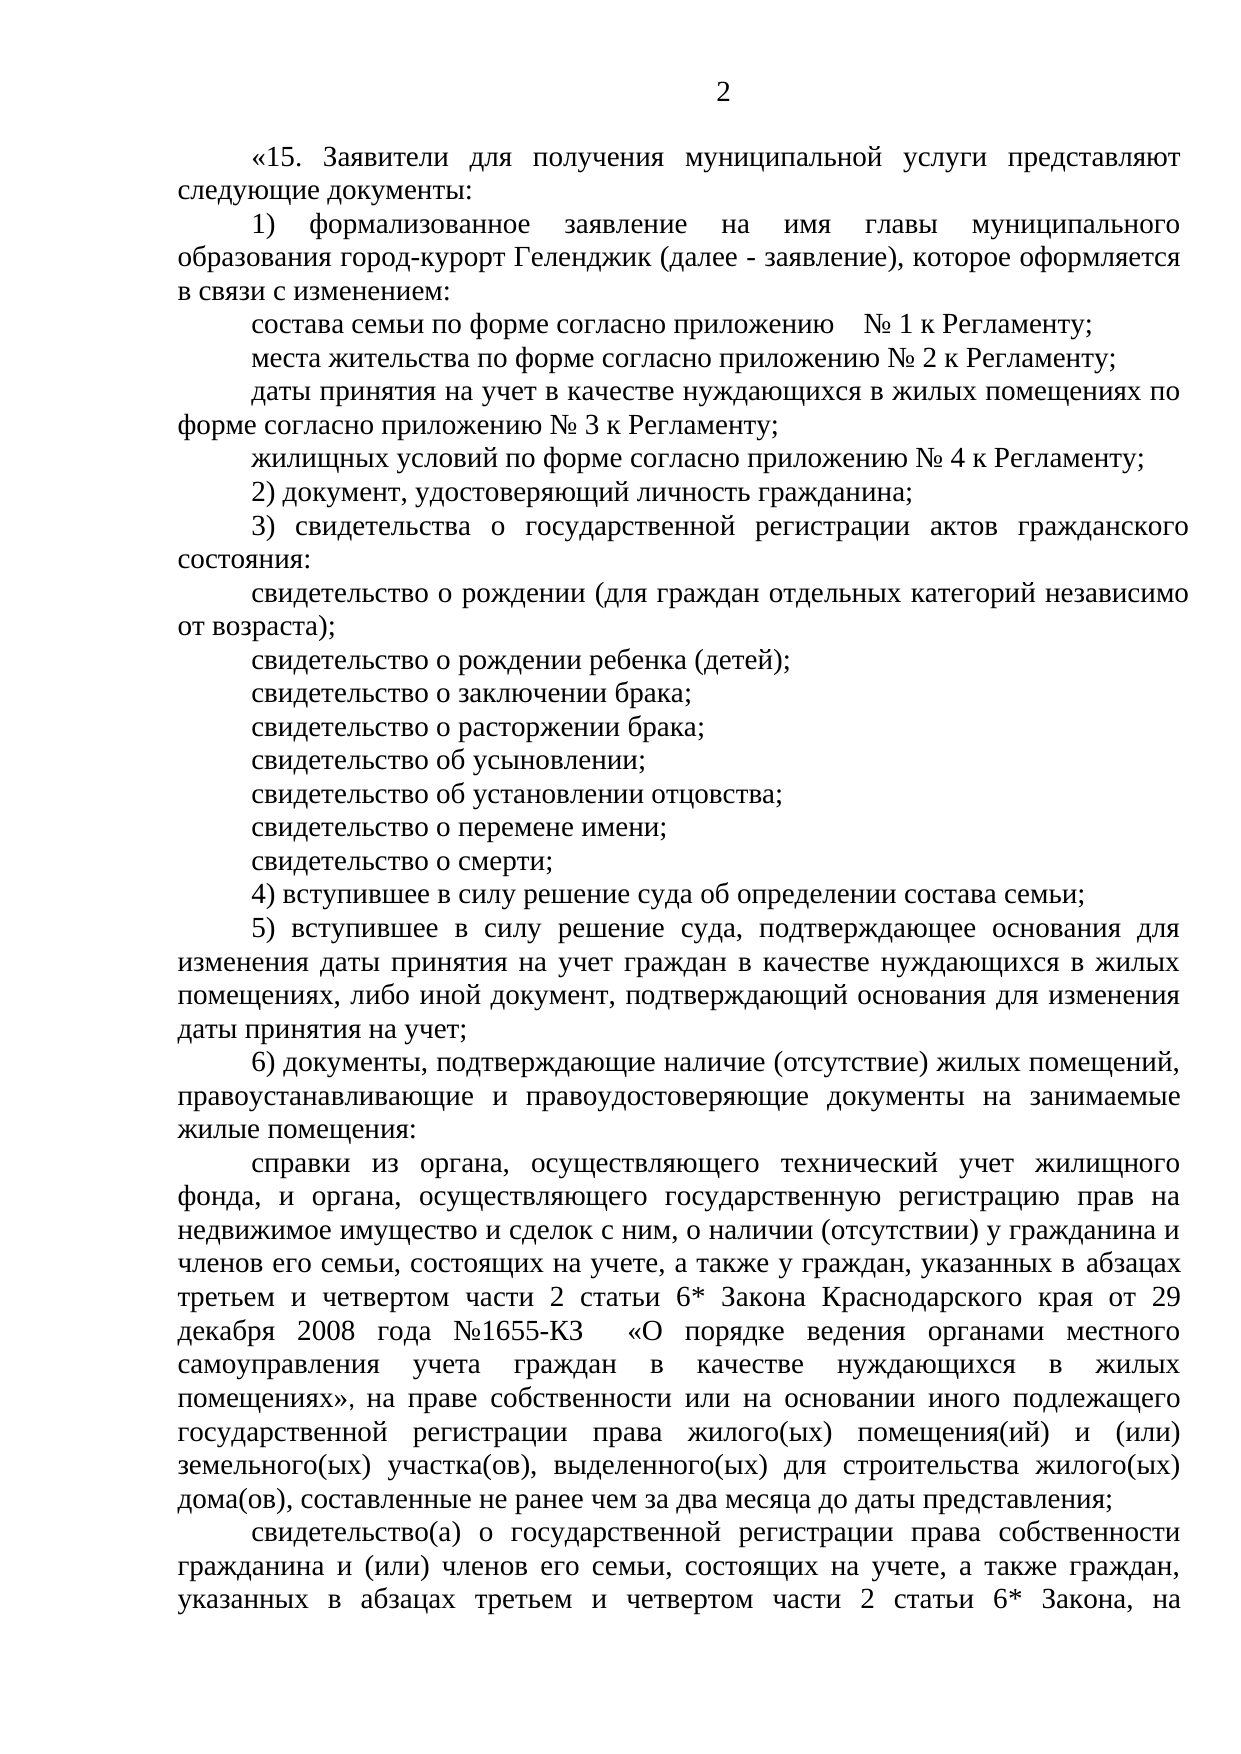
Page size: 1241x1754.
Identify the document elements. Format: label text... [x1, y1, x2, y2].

text справки из органа, осуществляющего технический учет жилищного фонда, и органа, осуществляющего государственную регистрацию прав на недвижимое имущество и сделок с ним, о наличии (отсутствии) у гражданина и членов его семьи, состоящих на учете, а также у граждан, указанных в абзацах третьем и четвертом части 2 статьи 6* Закона Краснодарского края от 29 декабря 2008 года №1655-КЗ «О порядке ведения органами местного самоуправления учета граждан в качестве нуждающихся в жилых помещениях», на праве собственности или на основании иного подлежащего государственной регистрации права жилого(ых) помещения(ий) и (или) земельного(ых) участка(ов), выделенного(ых) для строительства жилого(ых) дома(ов), составленные не ранее чем за два месяца до даты представления; [177, 1145, 1181, 1514]
text свидетельство о рождении (для граждан отдельных категорий независимо от возраста); [177, 575, 1190, 642]
text места жительства по форме согласно приложению № 2 к Регламенту; [177, 340, 1181, 373]
text 2) документ, удостоверяющий личность гражданина; [177, 474, 1190, 508]
text свидетельство об усыновлении; [177, 742, 1190, 776]
text свидетельство об установлении отцовства; [177, 776, 1190, 809]
text «15. Заявители для получения муниципальной услуги представляют следующие документы: [177, 139, 1181, 206]
text даты принятия на учет в качестве нуждающихся в жилых помещениях по форме согласно приложению № 3 к Регламенту; [177, 373, 1181, 441]
text свидетельство о рождении ребенка (детей); [177, 642, 1190, 675]
text свидетельство о смерти; [177, 843, 1181, 877]
text свидетельство о заключении брака; [177, 675, 1190, 709]
text свидетельство о расторжении брака; [177, 709, 1190, 742]
text 4) вступившее в силу решение суда об определении состава семьи; [177, 877, 1181, 910]
text свидетельство о перемене имени; [177, 809, 1190, 843]
text 6) документы, подтверждающие наличие (отсутствие) жилых помещений, правоустанавливающие и правоудостоверяющие документы на занимаемые жилые помещения: [177, 1044, 1181, 1145]
text 1) формализованное заявление на имя главы муниципального образования город-курорт Геленджик (далее - заявление), которое оформляется в связи с изменением: [177, 206, 1181, 306]
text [177, 1514, 1181, 1615]
text состава семьи по форме согласно приложению № 1 к Регламенту; [177, 306, 1181, 340]
text 3) свидетельства о государственной регистрации актов гражданского состояния: [177, 508, 1190, 575]
text 5) вступившее в силу решение суда, подтверждающее основания для изменения даты принятия на учет граждан в качестве нуждающихся в жилых помещениях, либо иной документ, подтверждающий основания для изменения даты принятия на учет; [177, 910, 1181, 1044]
text жилищных условий по форме согласно приложению № 4 к Регламенту; [177, 441, 1181, 474]
